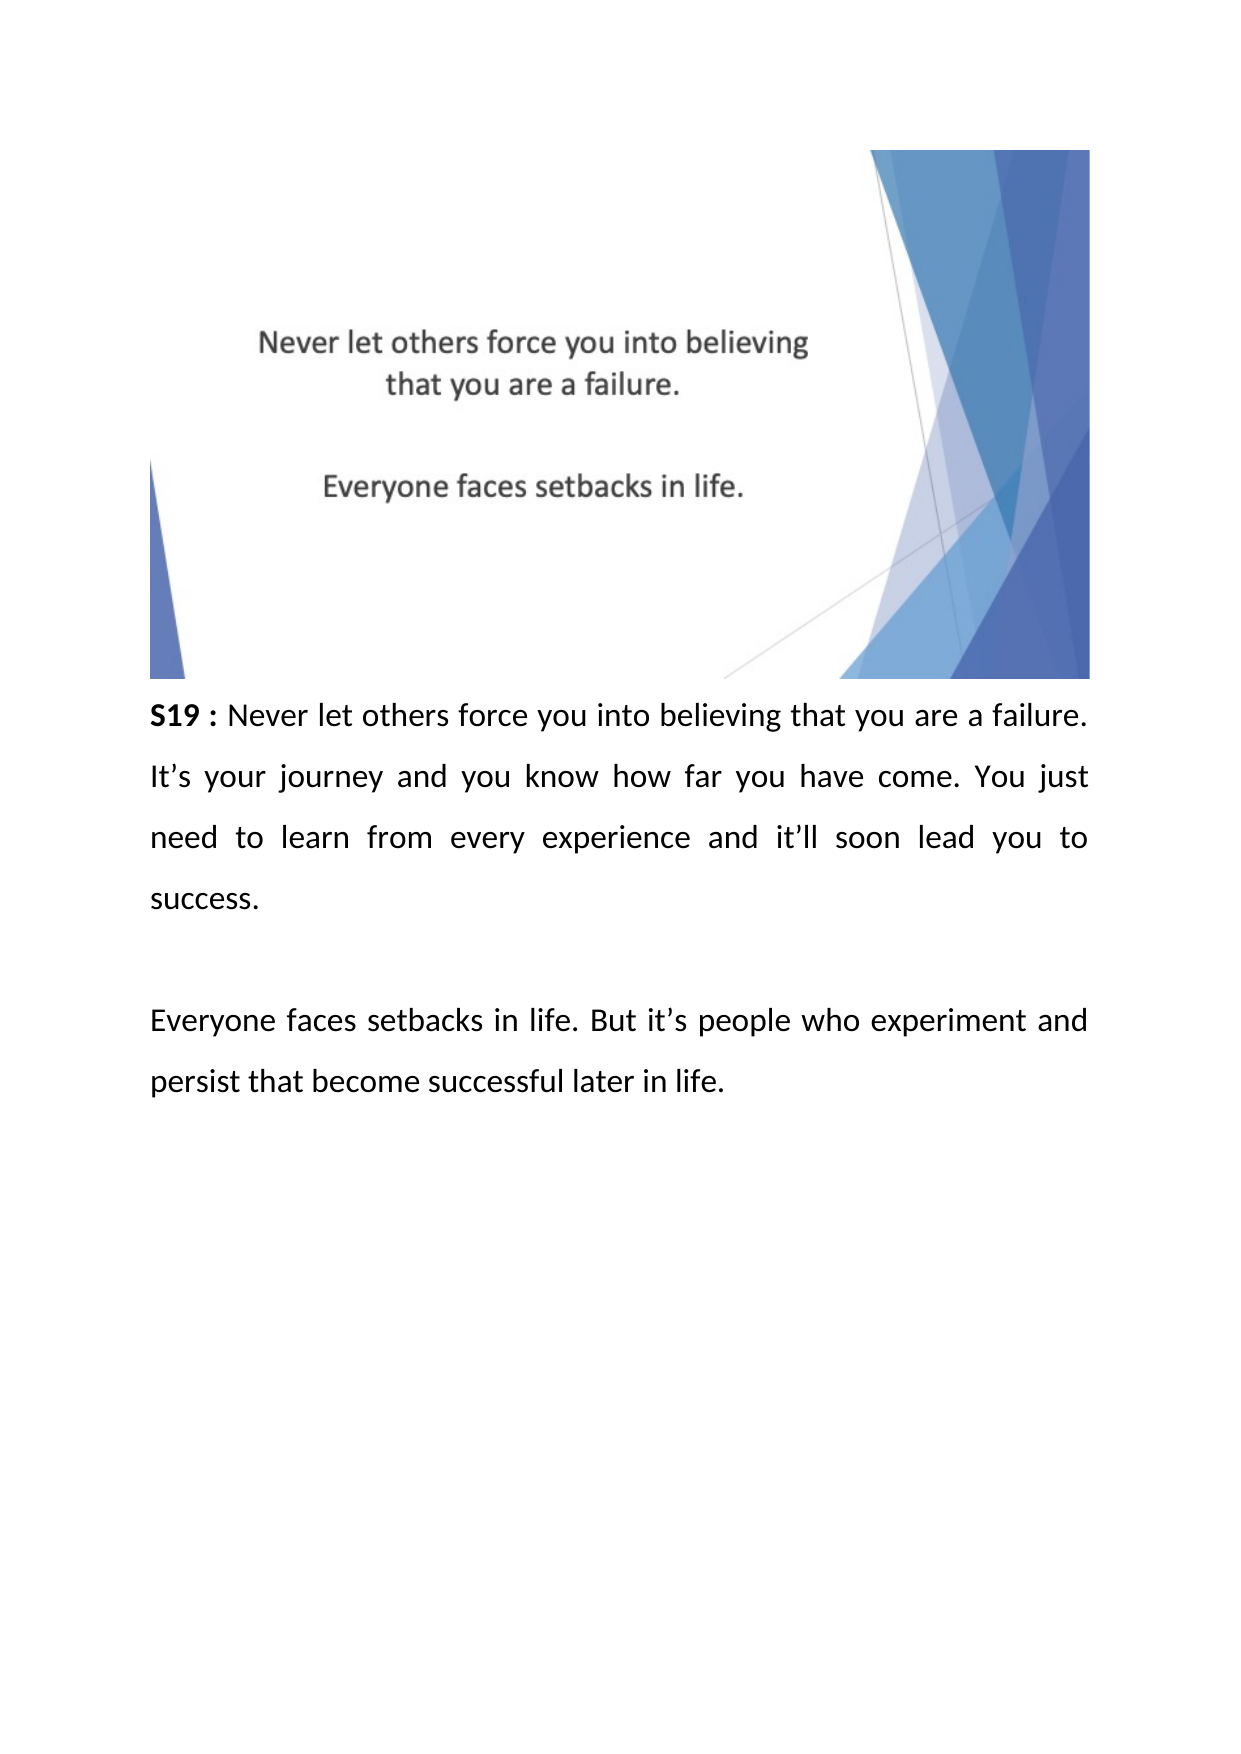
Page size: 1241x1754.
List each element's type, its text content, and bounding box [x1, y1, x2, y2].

picture [150, 150, 1090, 679]
text S19 : Never let others force you into believing that you are a failure. It’s your journey and you know how far you have come. You just need to learn from every experience and it’ll soon lead you to success. [150, 694, 1090, 918]
text Everyone faces setbacks in life. But it’s people who experiment and persist that become successful later in life. [150, 999, 1090, 1101]
